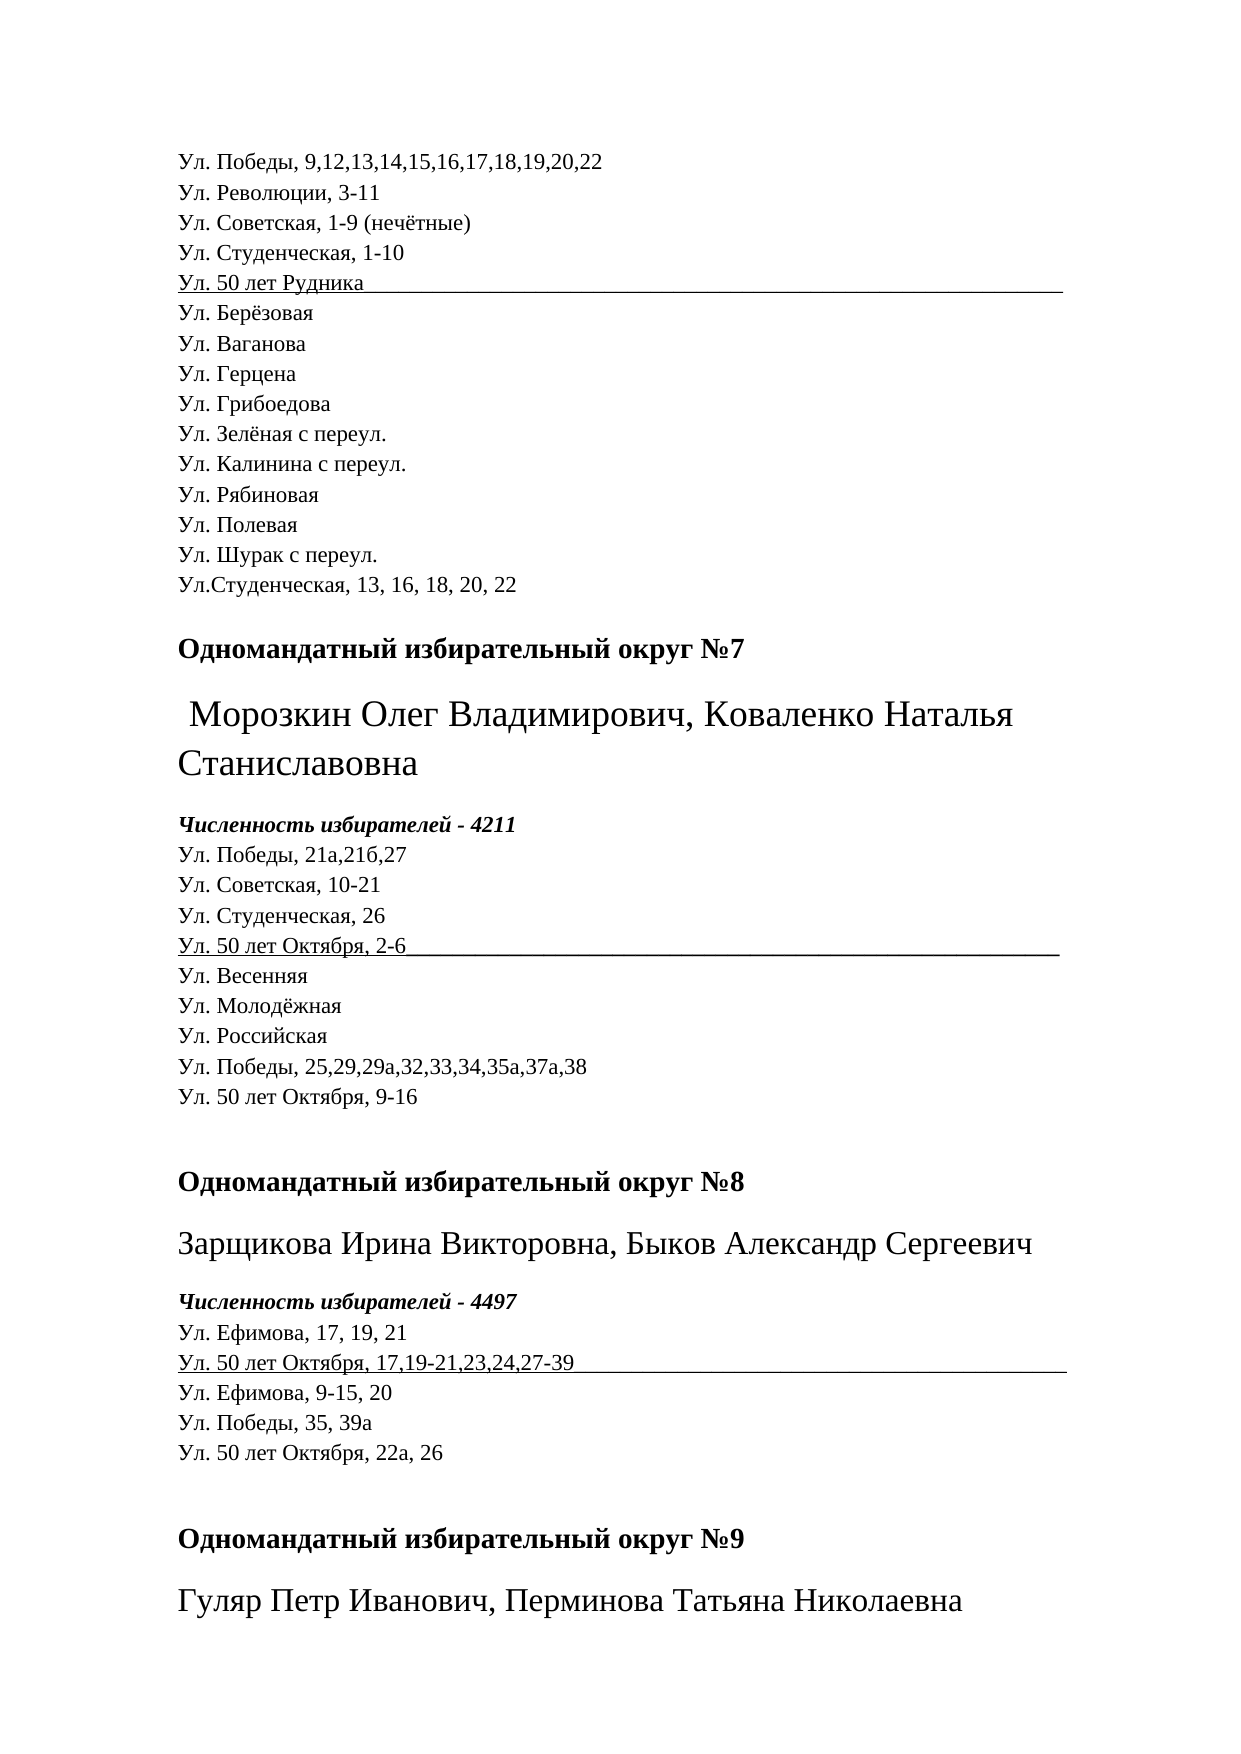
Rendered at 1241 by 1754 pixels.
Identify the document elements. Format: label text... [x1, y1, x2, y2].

text Гуляр Петр Иванович, Перминова Татьяна Николаевна [177, 1580, 1152, 1618]
text Ул. Студенческая, 26 [177, 902, 1152, 928]
text Ул. Весенняя [177, 962, 1152, 988]
text Морозкин Олег Владимирович, Коваленко Наталья Станиславовна [177, 691, 1152, 784]
text Ул. Революции, 3-11 [177, 178, 1152, 205]
text Ул. Шурак с переул. [177, 541, 1152, 567]
text Численность избирателей - 4211 [177, 811, 1152, 837]
text Ул. Советская, 10-21 [177, 871, 1152, 898]
text Ул. Победы, 35, 39а [177, 1409, 1152, 1436]
text Ул. Зелёная с переул. [177, 420, 1152, 447]
text Численность избирателей - 4497 [177, 1288, 1152, 1315]
text Ул. Победы, 21а,21б,27 [177, 841, 1152, 868]
text Ул. Берёзовая [177, 299, 1152, 326]
text Ул. Грибоедова [177, 390, 1152, 416]
text Ул. 50 лет Октября, 17,19-21,23,24,27-39___________________________________________ [177, 1349, 1152, 1375]
text Ул. Российская [177, 1022, 1152, 1049]
text Ул. Студенческая, 1-10 [177, 239, 1152, 265]
text Ул. Ефимова, 17, 19, 21 [177, 1319, 1152, 1345]
text Ул. Рябиновая [177, 481, 1152, 507]
text Ул. 50 лет Октября, 22а, 26 [177, 1439, 1152, 1466]
text Ул. Советская, 1-9 (нечётные) [177, 209, 1152, 235]
text Ул. 50 лет Октября, 2-6_________________________________________________________ [177, 932, 1152, 958]
text Ул. 50 лет Октября, 9-16 [177, 1083, 1152, 1109]
text Зарщикова Ирина Викторовна, Быков Александр Сергеевич [177, 1223, 1152, 1262]
text Одномандатный избирательный округ №8 [177, 1164, 1152, 1198]
text Ул. Полевая [177, 511, 1152, 537]
text Ул. Победы, 9,12,13,14,15,16,17,18,19,20,22 [177, 148, 1152, 175]
text Ул. Молодёжная [177, 992, 1152, 1019]
text Ул.Студенческая, 13, 16, 18, 20, 22 [177, 571, 1152, 598]
text Ул. 50 лет Рудника_____________________________________________________________ [177, 269, 1152, 296]
text Одномандатный избирательный округ №7 [177, 632, 1152, 665]
text Ул. Ефимова, 9-15, 20 [177, 1379, 1152, 1405]
text Ул. Победы, 25,29,29а,32,33,34,35а,37а,38 [177, 1053, 1152, 1079]
text Ул. Калинина с переул. [177, 450, 1152, 477]
text Одномандатный избирательный округ №9 [177, 1521, 1152, 1554]
text Ул. Герцена [177, 360, 1152, 386]
text Ул. Ваганова [177, 329, 1152, 356]
